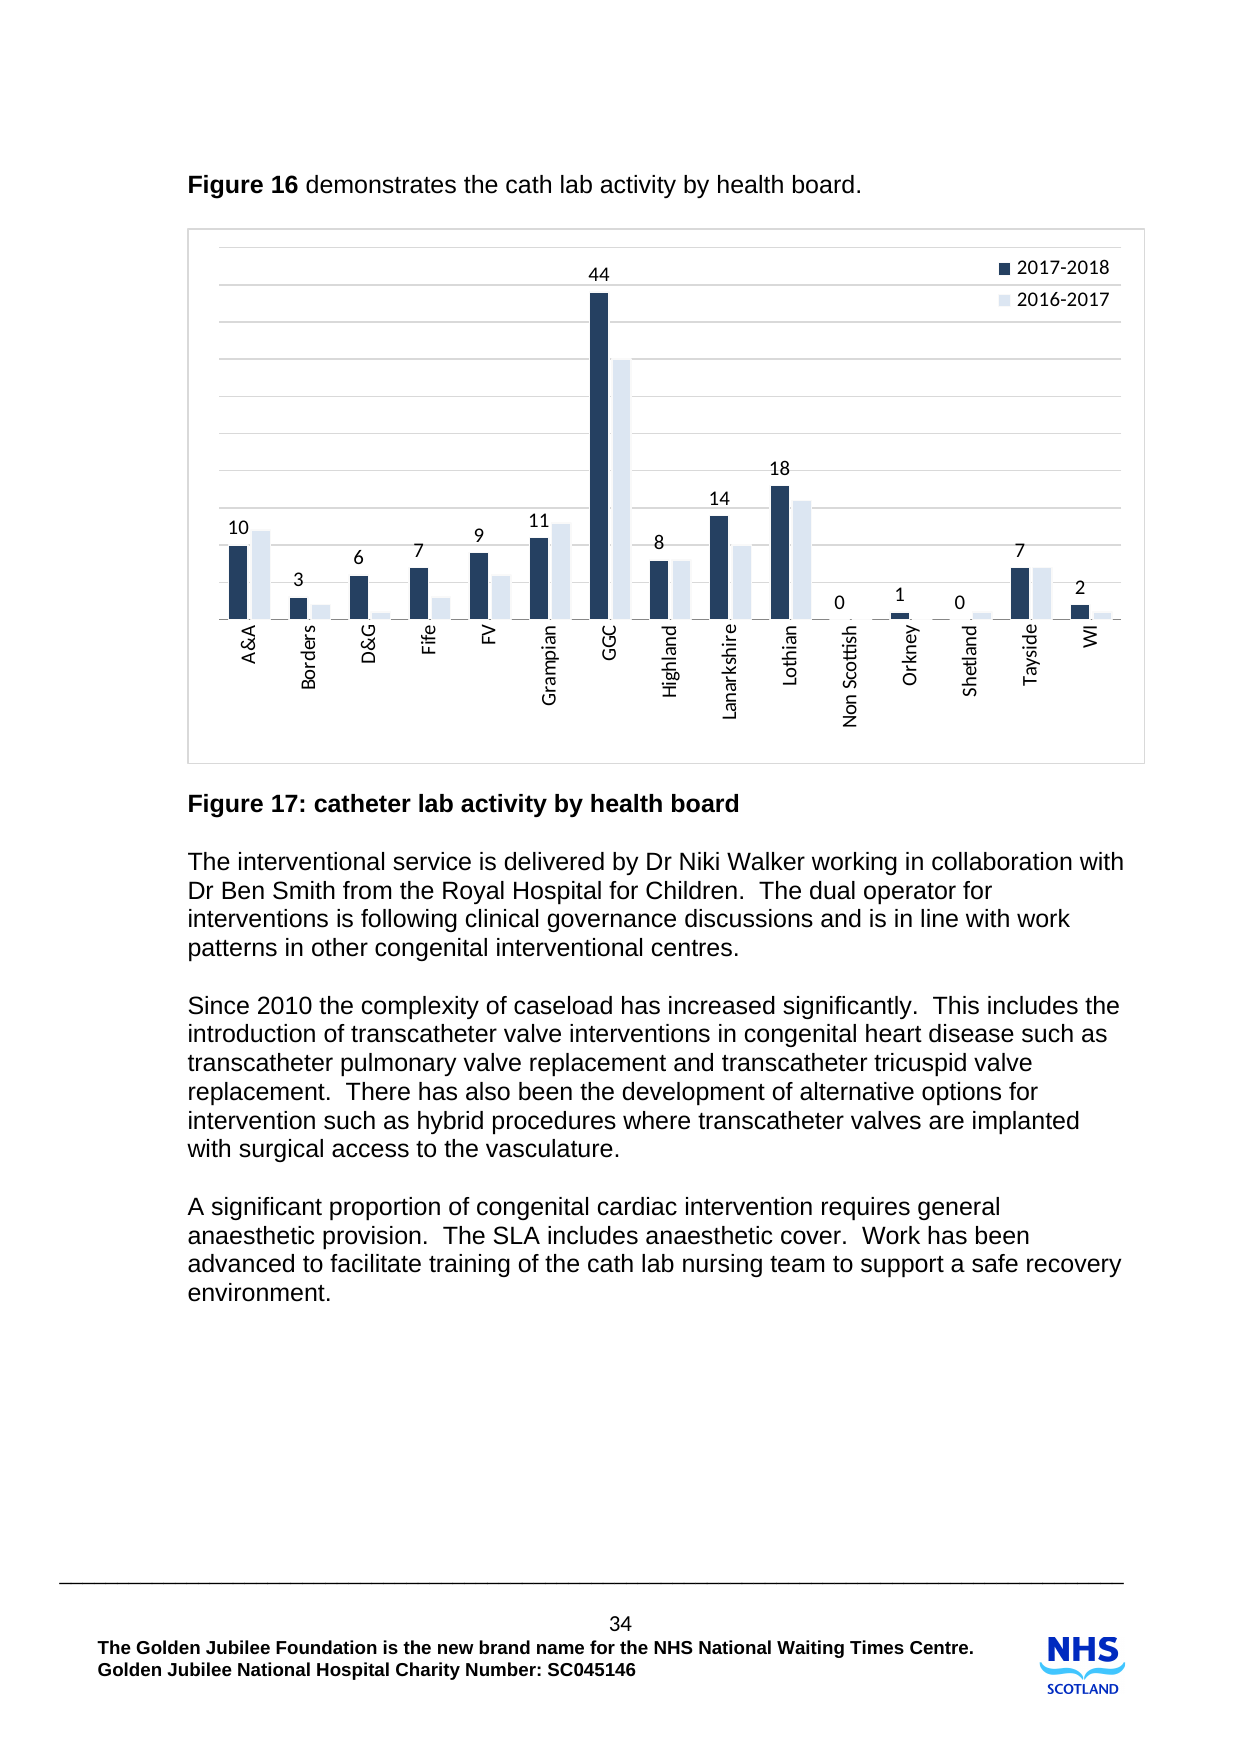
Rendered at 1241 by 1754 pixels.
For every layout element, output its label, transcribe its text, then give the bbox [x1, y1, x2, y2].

text Figure 16 demonstrates the cath lab activity by health board. [187, 171, 1128, 199]
text The interventional service is delivered by Dr Niki Walker working in collaboration with Dr Ben Smith from the Royal Hospital for Children. The dual operator for interventions is following clinical governance discussions and is in line with work patterns in other congenital interventional centres. [187, 847, 1128, 962]
text Since 2010 the complexity of caseload has increased significantly. This includes the introduction of transcatheter valve interventions in congenital heart disease such as transcatheter pulmonary valve replacement and transcatheter tricuspid valve replacement. There has also been the development of alternative options for intervention such as hybrid procedures where transcatheter valves are implanted with surgical access to the vasculature. [187, 991, 1128, 1163]
text Figure 17: catheter lab activity by health board [187, 789, 1128, 818]
text A significant proportion of congenital cardiac intervention requires general anaesthetic provision. The SLA includes anaesthetic cover. Work has been advanced to facilitate training of the cath lab nursing team to support a safe recovery environment. [187, 1192, 1128, 1307]
picture [1039, 1637, 1125, 1694]
